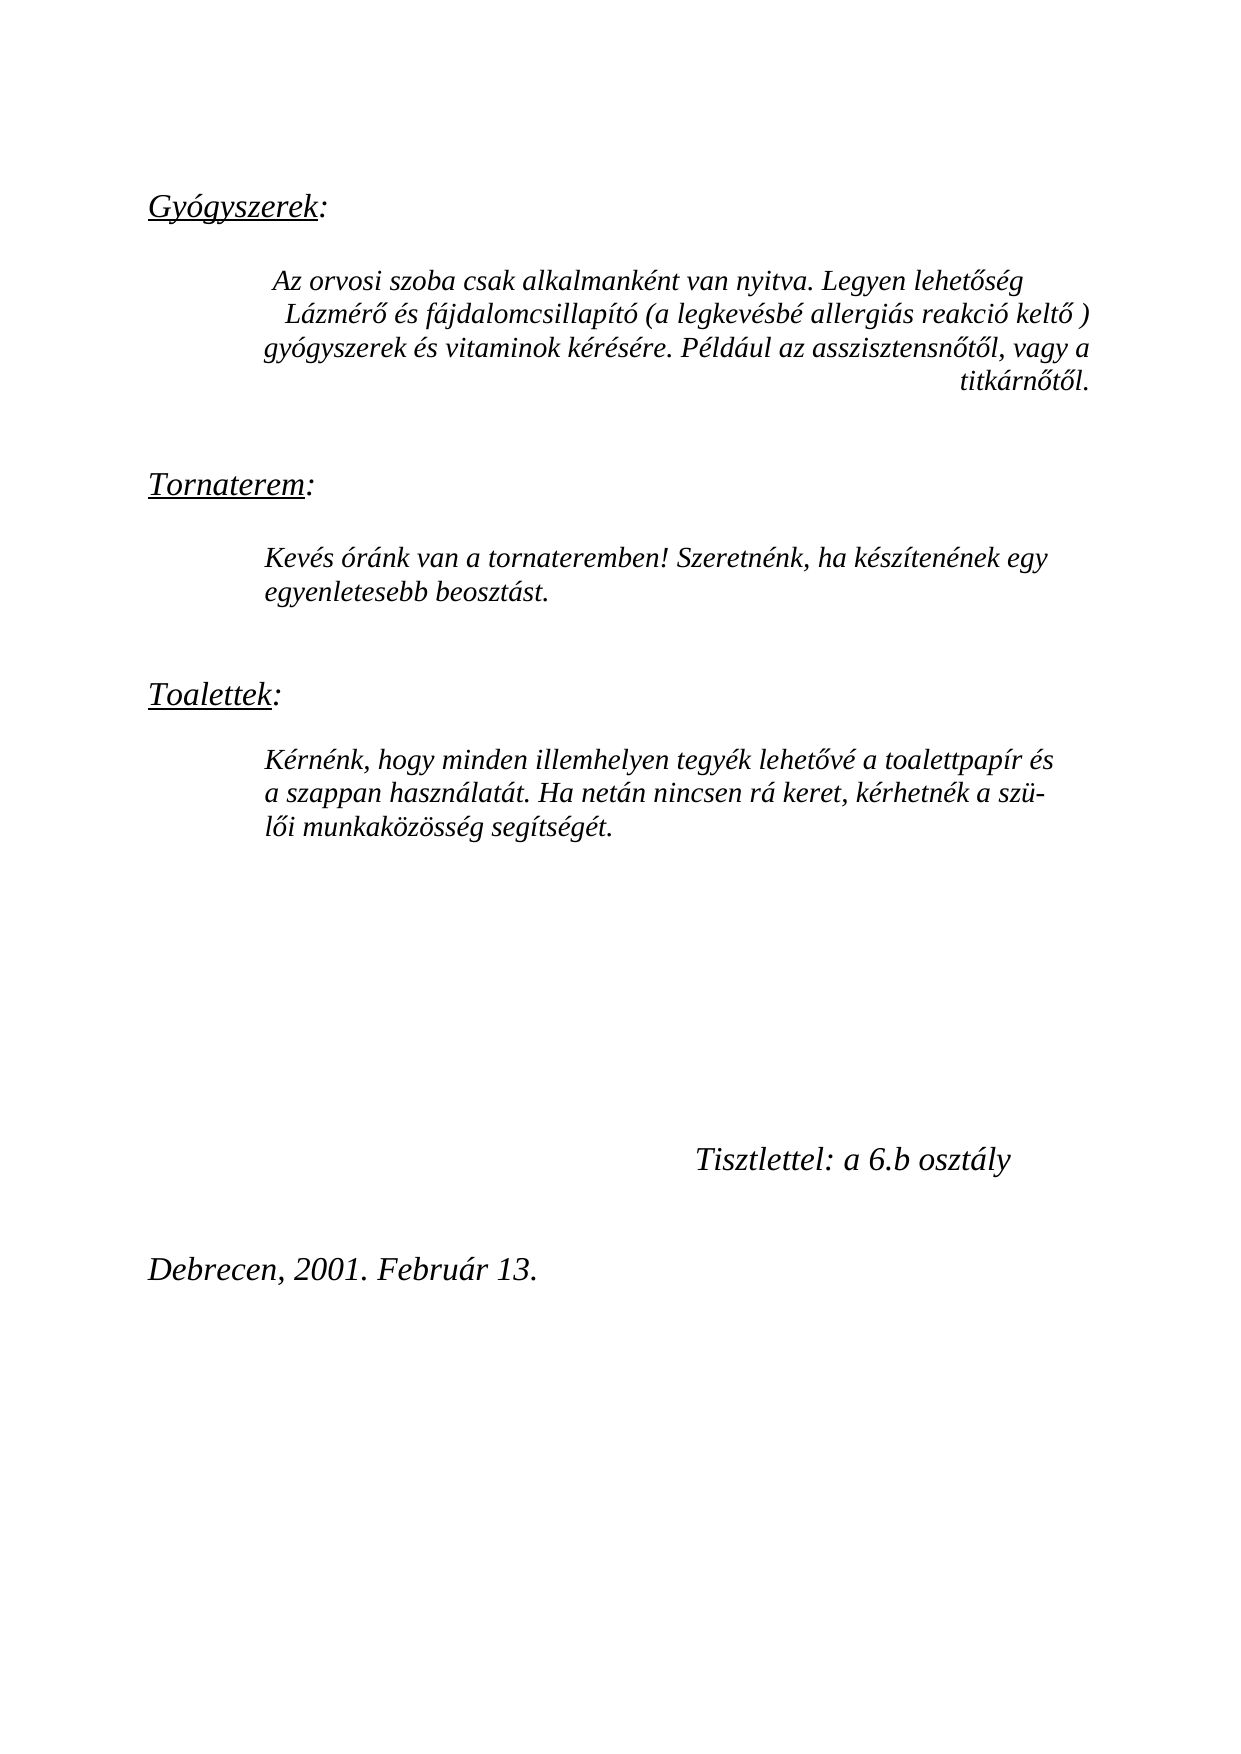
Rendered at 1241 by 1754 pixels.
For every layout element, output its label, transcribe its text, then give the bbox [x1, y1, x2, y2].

text lői munkaközösség segítségét. [148, 809, 1093, 842]
text Kérnénk, hogy minden illemhelyen tegyék lehetővé a toalettpapír és [148, 742, 1093, 775]
text Toalettek: [148, 675, 1093, 713]
text Gyógyszerek: [148, 186, 1093, 224]
subtitle Kevés óránk van a tornateremben! Szeretnénk, ha készítenének egy [148, 541, 1093, 574]
text Lázmérő és fájdalomcsillapító (a legkevésbé allergiás reakció keltő ) gyógyszerek és vitaminok kérésére. Például az asszisztensnőtől, vagy a titkárnőtől. [148, 296, 1093, 397]
text Tornaterem: [148, 464, 1093, 502]
text Az orvosi szoba csak alkalmanként van nyitva. Legyen lehetőség [148, 263, 1093, 296]
text Tisztlettel: a 6.b osztály [148, 1139, 1093, 1178]
text egyenletesebb beosztást. [148, 574, 1093, 608]
text Debrecen, 2001. Február 13. [148, 1250, 1093, 1288]
text a szappan használatát. Ha netán nincsen rá keret, kérhetnék a szü- [148, 775, 1093, 809]
